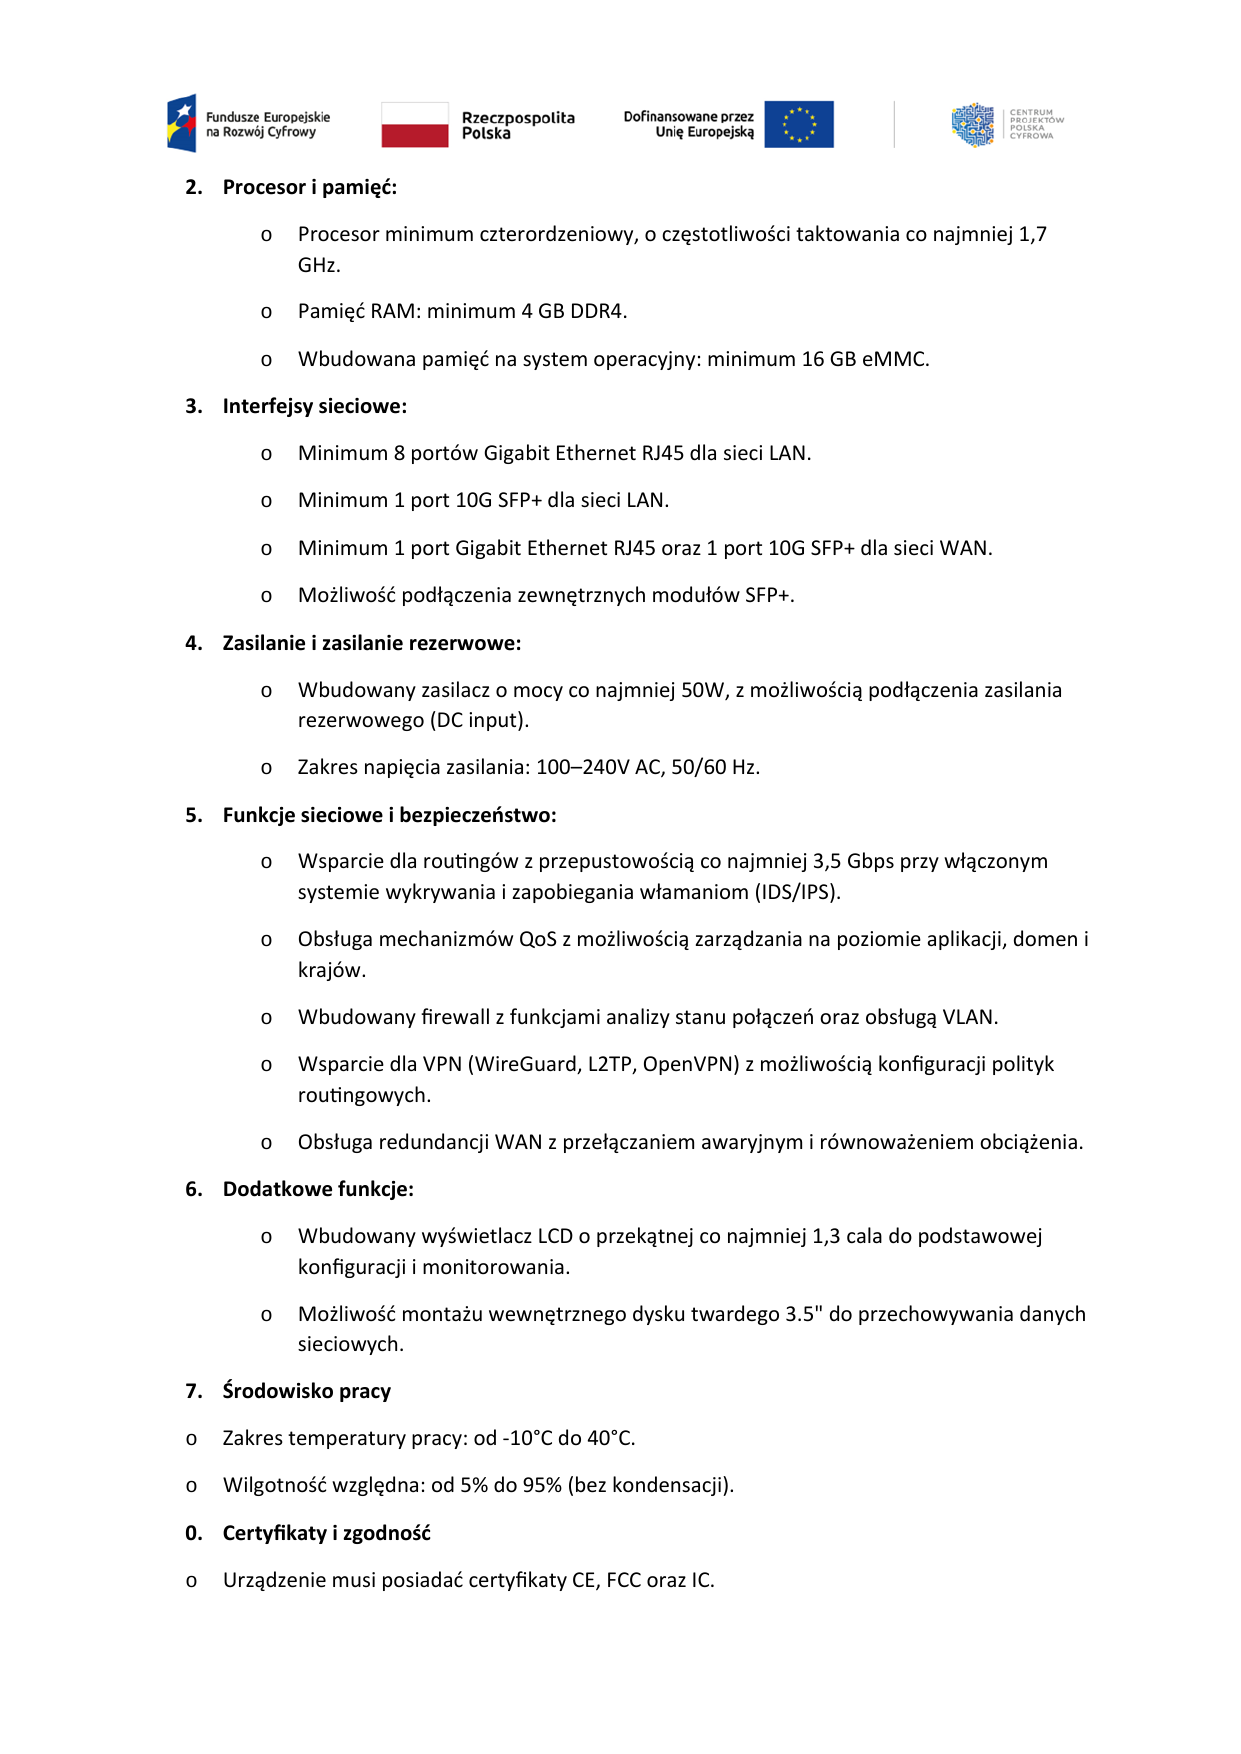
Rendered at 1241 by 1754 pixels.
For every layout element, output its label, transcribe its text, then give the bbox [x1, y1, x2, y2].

list Urządzenie musi posiadać certyfikaty CE, FCC oraz IC. [185, 1565, 1093, 1593]
list Zakres napięcia zasilania: 100–240V AC, 50/60 Hz. [260, 752, 1093, 781]
list Funkcje sieciowe i bezpieczeństwo: [185, 800, 1093, 828]
list Możliwość podłączenia zewnętrznych modułów SFP+. [260, 580, 1093, 609]
list Wsparcie dla VPN (WireGuard, L2TP, OpenVPN) z możliwością konfiguracji polityk routingowych. [260, 1049, 1093, 1108]
list Wbudowany wyświetlacz LCD o przekątnej co najmniej 1,3 cala do podstawowej konfiguracji i monitorowania. [260, 1221, 1093, 1280]
list Procesor i pamięć: [185, 172, 1093, 200]
list Interfejsy sieciowe: [185, 391, 1093, 419]
list Minimum 8 portów Gigabit Ethernet RJ45 dla sieci LAN. [260, 438, 1093, 467]
list Wsparcie dla routingów z przepustowością co najmniej 3,5 Gbps przy włączonym systemie wykrywania i zapobiegania włamaniom (IDS/IPS). [260, 847, 1093, 905]
list Minimum 1 port 10G SFP+ dla sieci LAN. [260, 486, 1093, 514]
list Wbudowany firewall z funkcjami analizy stanu połączeń oraz obsługą VLAN. [260, 1002, 1093, 1030]
list Wbudowany zasilacz o mocy co najmniej 50W, z możliwością podłączenia zasilania rezerwowego (DC input). [260, 675, 1093, 733]
picture [147, 73, 1093, 172]
list Wbudowana pamięć na system operacyjny: minimum 16 GB eMMC. [260, 344, 1093, 372]
list Obsługa redundancji WAN z przełączaniem awaryjnym i równoważeniem obciążenia. [260, 1127, 1093, 1155]
list Zakres temperatury pracy: od -10°C do 40°C. [185, 1423, 1093, 1452]
list Procesor minimum czterordzeniowy, o częstotliwości taktowania co najmniej 1,7 GHz. [260, 219, 1093, 278]
list Zasilanie i zasilanie rezerwowe: [185, 628, 1093, 656]
list Dodatkowe funkcje: [185, 1174, 1093, 1202]
list Możliwość montażu wewnętrznego dysku twardego 3.5" do przechowywania danych sieciowych. [260, 1299, 1093, 1357]
list Certyfikaty i zgodność [185, 1518, 1093, 1546]
list Minimum 1 port Gigabit Ethernet RJ45 oraz 1 port 10G SFP+ dla sieci WAN. [260, 533, 1093, 562]
list Pamięć RAM: minimum 4 GB DDR4. [260, 297, 1093, 325]
list Wilgotność względna: od 5% do 95% (bez kondensacji). [185, 1471, 1093, 1499]
list Obsługa mechanizmów QoS z możliwością zarządzania na poziomie aplikacji, domen i krajów. [260, 924, 1093, 983]
list Środowisko pracy [185, 1376, 1093, 1404]
